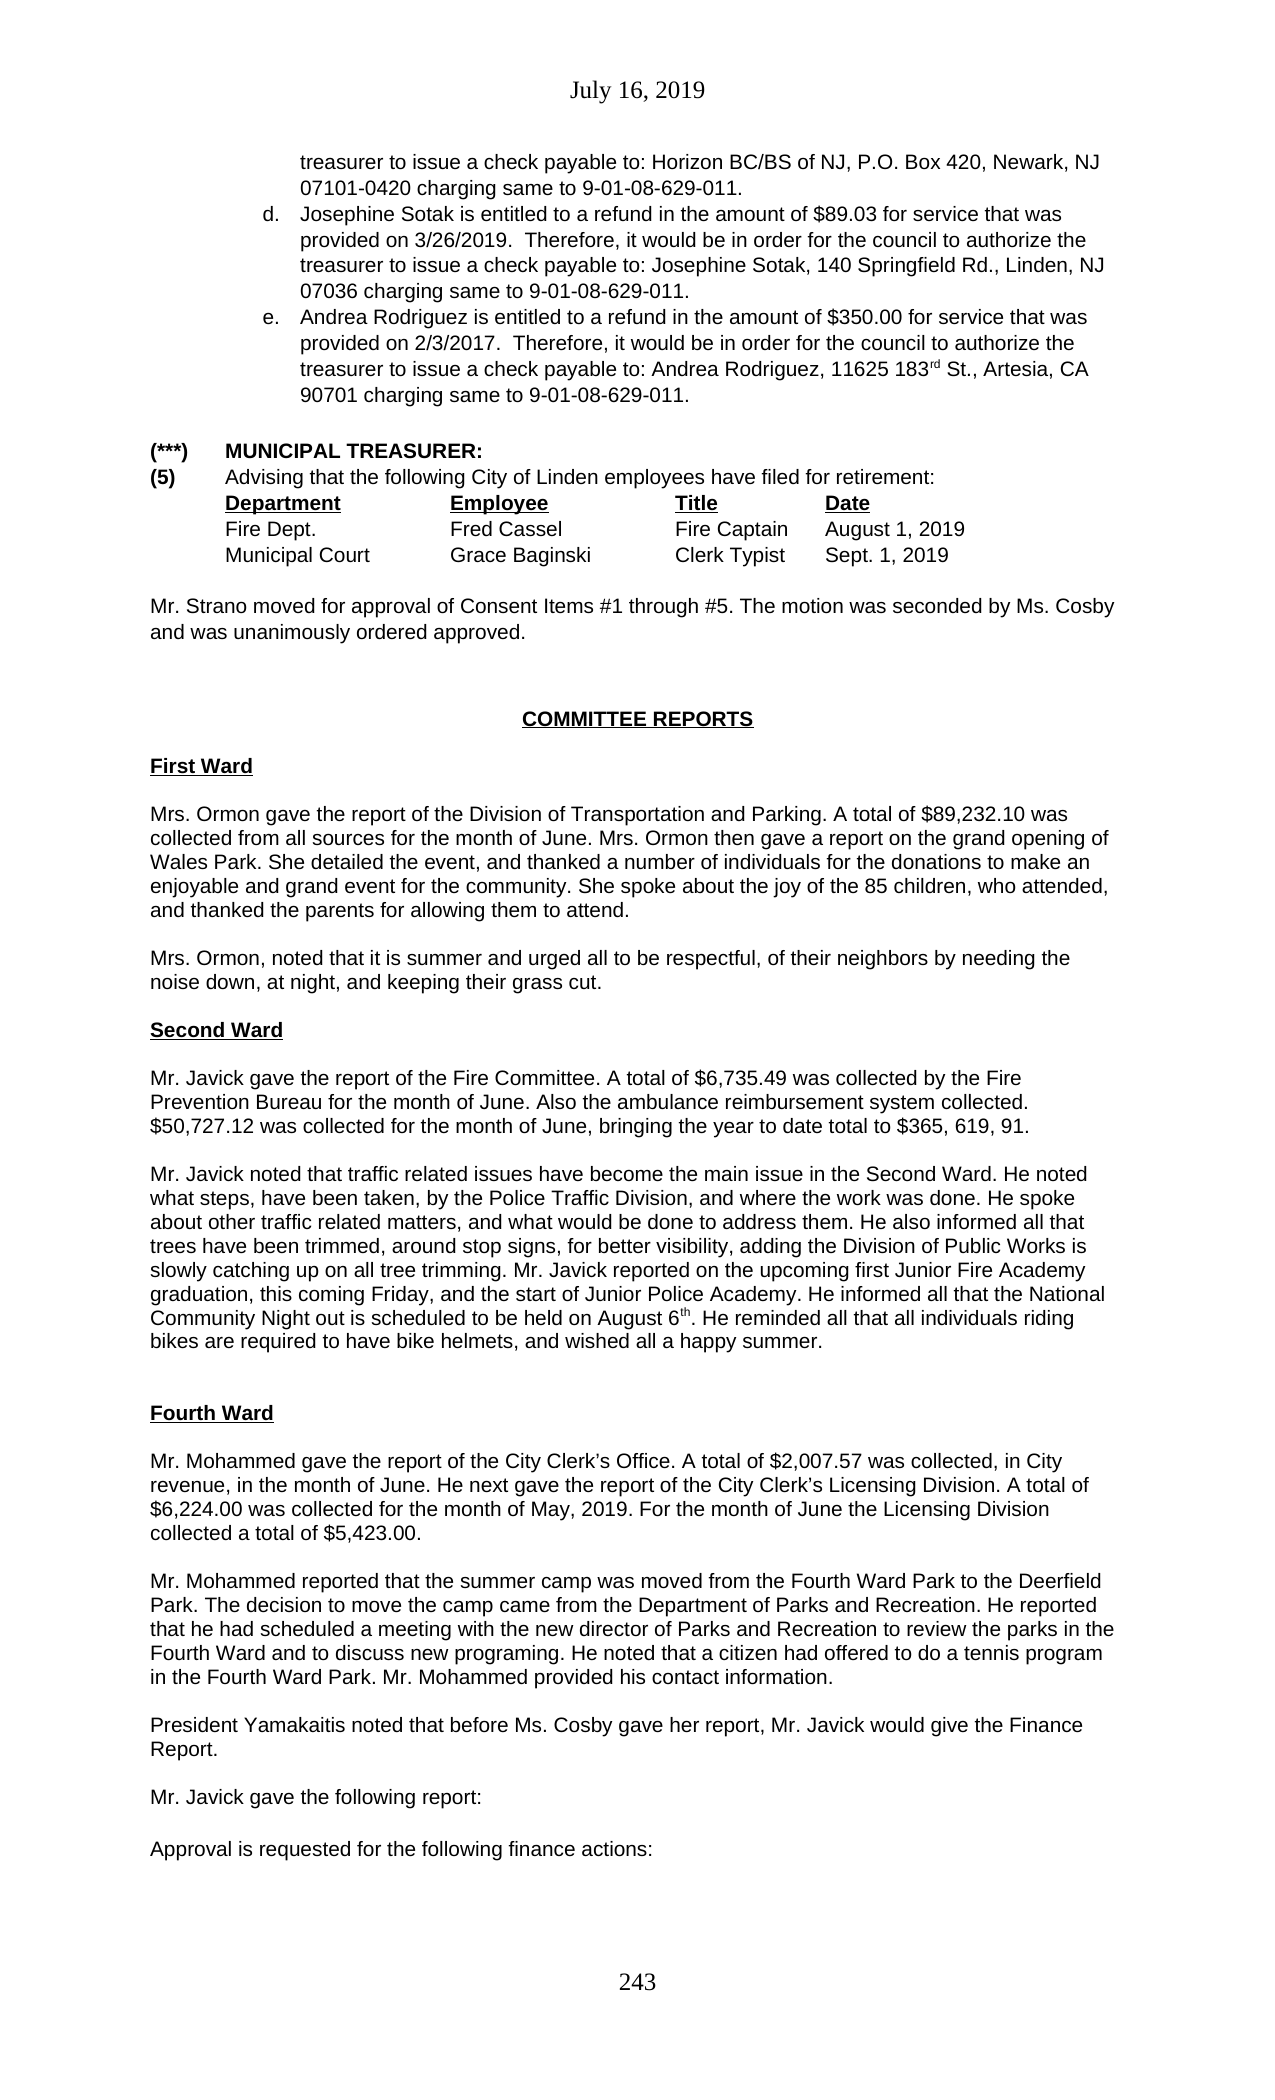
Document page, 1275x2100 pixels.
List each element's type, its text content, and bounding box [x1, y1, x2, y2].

text Fourth Ward [150, 1401, 1125, 1425]
text Mr. Javick gave the following report: [150, 1784, 1125, 1808]
text Mrs. Ormon gave the report of the Division of Transportation and Parking. A total of $89,232.10 was collected from all sources for the month of June. Mrs. Ormon then gave a report on the grand opening of Wales Park. She detailed the event, and thanked a number of individuals for the donations to make an enjoyable and grand event for the community. She spoke about the joy of the 85 children, who attended, and thanked the parents for allowing them to attend. [150, 802, 1125, 922]
text Mr. Strano moved for approval of Consent Items #1 through #5. The motion was seconded by Ms. Cosby and was unanimously ordered approved. [150, 594, 1125, 644]
text Mrs. Ormon, noted that it is summer and urged all to be respectful, of their neighbors by needing the noise down, at night, and keeping their grass cut. [150, 946, 1125, 994]
text Mr. Javick noted that traffic related issues have become the main issue in the Second Ward. He noted what steps, have been taken, by the Police Traffic Division, and where the work was done. He spoke about other traffic related matters, and what would be done to address them. He also informed all that trees have been trimmed, around stop signs, for better visibility, adding the Division of Public Works is slowly catching up on all tree trimming. Mr. Javick reported on the upcoming first Junior Fire Academy graduation, this coming Friday, and the start of Junior Police Academy. He informed all that the National Community Night out is scheduled to be held on August 6th. He reminded all that all individuals riding bikes are required to have bike helmets, and wished all a happy summer. [150, 1162, 1125, 1353]
text Department Employee Title Date [225, 491, 1125, 515]
text Second Ward [150, 1018, 1125, 1042]
text (***) MUNICIPAL TREASURER: [150, 439, 1125, 463]
list Josephine Sotak is entitled to a refund in the amount of $89.03 for service that was provided on 3/26/2019. Therefore, it would be in order for the council to authorize the treasurer to issue a check payable to: Josephine Sotak, 140 Springfield Rd., Linden, NJ 07036 charging same to 9-01-08-629-011. [262, 202, 1125, 303]
text First Ward [150, 754, 1125, 778]
text Mr. Mohammed reported that the summer camp was moved from the Fourth Ward Park to the Deerfield Park. The decision to move the camp came from the Department of Parks and Recreation. He reported that he had scheduled a meeting with the new director of Parks and Recreation to review the parks in the Fourth Ward and to discuss new programing. He noted that a citizen had offered to do a tennis program in the Fourth Ward Park. Mr. Mohammed provided his contact information. [150, 1569, 1125, 1689]
text Mr. Mohammed gave the report of the City Clerk’s Office. A total of $2,007.57 was collected, in City revenue, in the month of June. He next gave the report of the City Clerk’s Licensing Division. A total of $6,224.00 was collected for the month of May, 2019. For the month of June the Licensing Division collected a total of $5,423.00. [150, 1449, 1125, 1545]
text COMMITTEE REPORTS [150, 706, 1125, 730]
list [262, 150, 1125, 200]
list Andrea Rodriguez is entitled to a refund in the amount of $350.00 for service that was provided on 2/3/2017. Therefore, it would be in order for the council to authorize the treasurer to issue a check payable to: Andrea Rodriguez, 11625 183rd St., Artesia, CA 90701 charging same to 9-01-08-629-011. [262, 305, 1125, 406]
text Fire Dept. Fred Cassel Fire Captain August 1, 2019 Municipal Court Grace Baginski Clerk Typist Sept. 1, 2019 [225, 517, 1125, 567]
list Advising that the following City of Linden employees have filed for retirement: [150, 465, 1125, 489]
text Mr. Javick gave the report of the Fire Committee. A total of $6,735.49 was collected by the Fire Prevention Bureau for the month of June. Also the ambulance reimbursement system collected. $50,727.12 was collected for the month of June, bringing the year to date total to $365, 619, 91. [150, 1066, 1125, 1138]
text Approval is requested for the following finance actions: [150, 1837, 1125, 1861]
text President Yamakaitis noted that before Ms. Cosby gave her report, Mr. Javick would give the Finance Report. [150, 1713, 1125, 1761]
